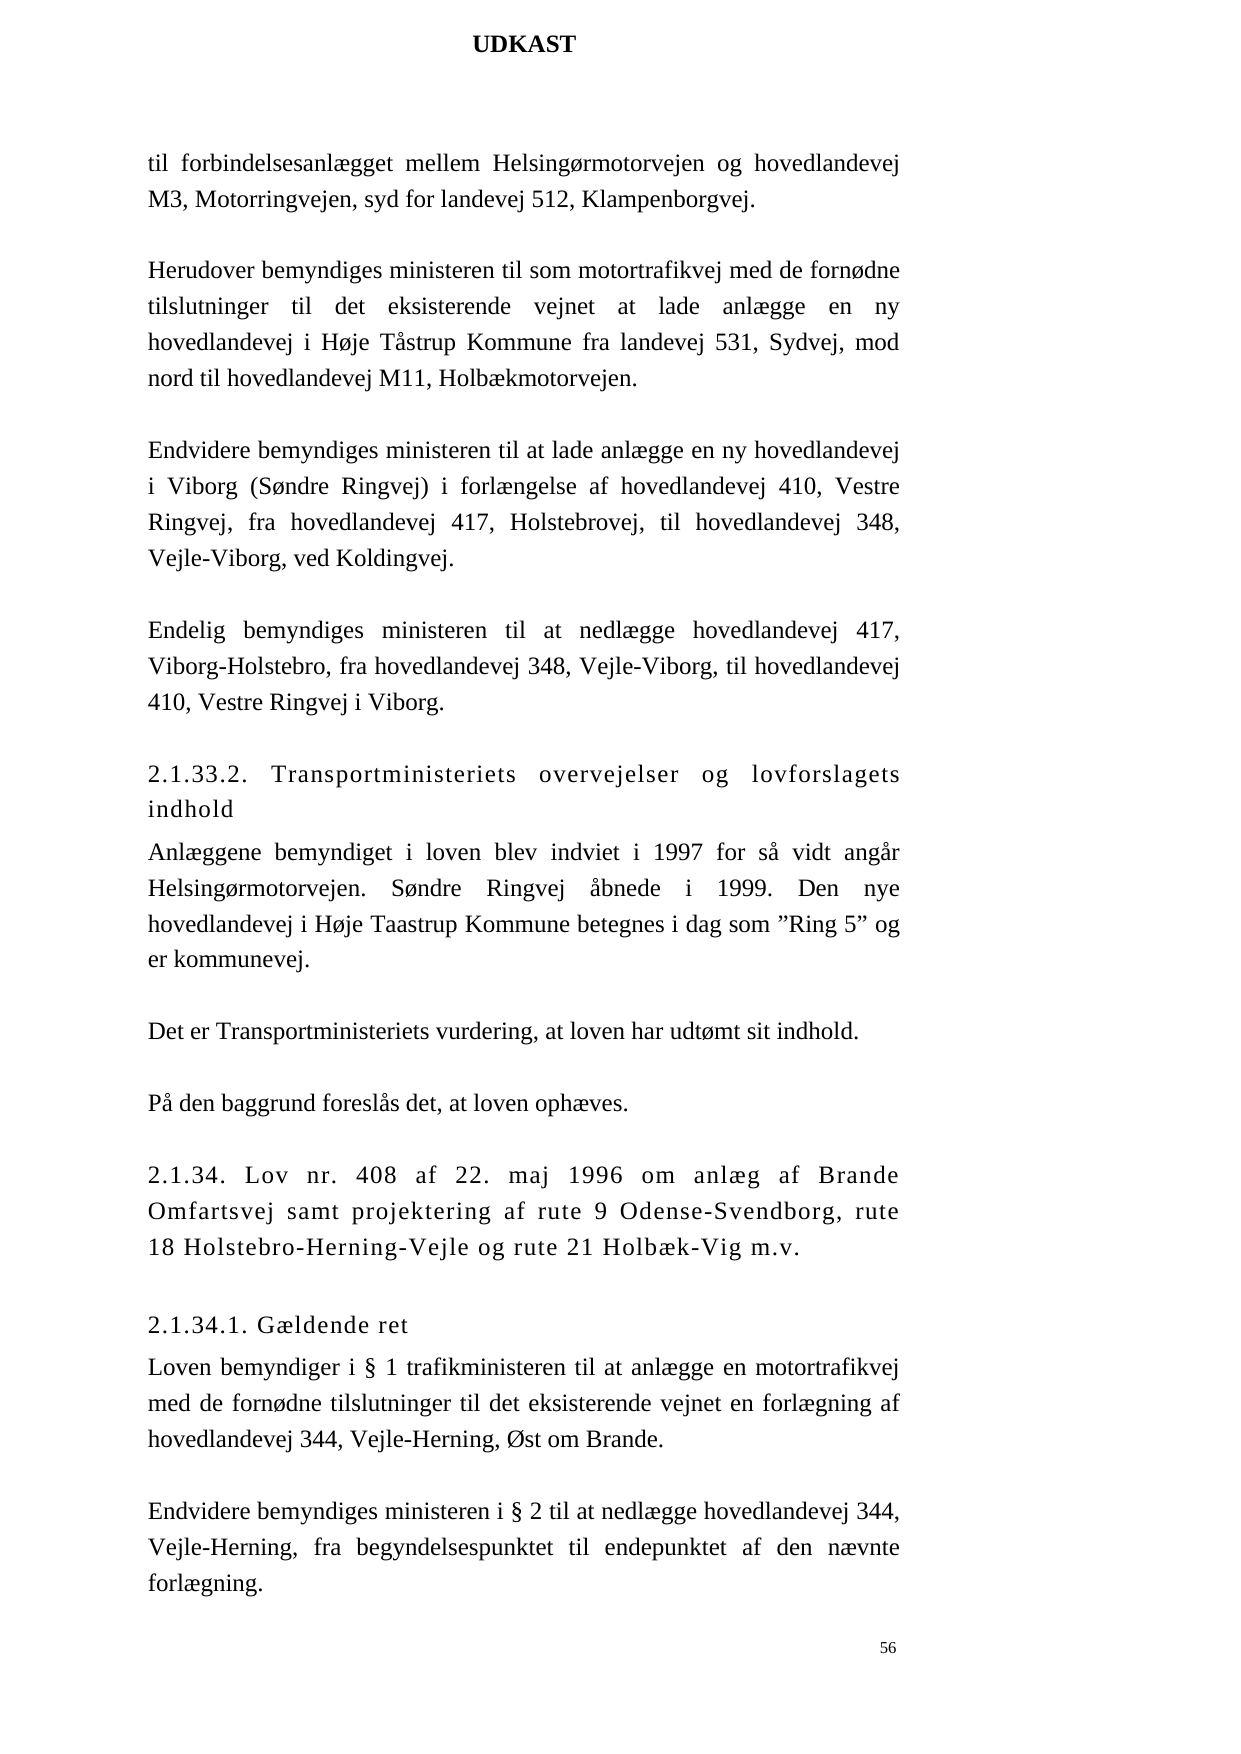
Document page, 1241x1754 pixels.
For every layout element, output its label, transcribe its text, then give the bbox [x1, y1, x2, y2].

text På den baggrund foreslås det, at loven ophæves. [148, 1088, 901, 1117]
subtitle 2.1.34. Lov nr. 408 af 22. maj 1996 om anlæg af Brande Omfartsvej samt projektering af rute 9 Odense-Svendborg, rute 18 Holstebro-Herning-Vejle og rute 21 Holbæk-Vig m.v. [148, 1160, 901, 1261]
text Loven bemyndiger i § 1 trafikministeren til at anlægge en motortrafikvej med de fornødne tilslutninger til det eksisterende vejnet en forlægning af hovedlandevej 344, Vejle-Herning, Øst om Brande. [148, 1352, 901, 1453]
text Endvidere bemyndiges ministeren til at lade anlægge en ny hovedlandevej i Viborg (Søndre Ringvej) i forlængelse af hovedlandevej 410, Vestre Ringvej, fra hovedlandevej 417, Holstebrovej, til hovedlandevej 348, Vejle-Viborg, ved Koldingvej. [148, 435, 901, 572]
subtitle 2.1.33.2. Transportministeriets overvejelser og lovforslagets indhold [148, 759, 901, 823]
text Endvidere bemyndiges ministeren i § 2 til at nedlægge hovedlandevej 344, Vejle-Herning, fra begyndelsespunktet til endepunktet af den nævnte forlægning. [148, 1496, 901, 1597]
text Anlæggene bemyndiget i loven blev indviet i 1997 for så vidt angår Helsingørmotorvejen. Søndre Ringvej åbnede i 1999. Den nye hovedlandevej i Høje Taastrup Kommune betegnes i dag som ”Ring 5” og er kommunevej. [148, 837, 901, 973]
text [148, 148, 901, 212]
text Herudover bemyndiges ministeren til som motortrafikvej med de fornødne tilslutninger til det eksisterende vejnet at lade anlægge en ny hovedlandevej i Høje Tåstrup Kommune fra landevej 531, Sydvej, mod nord til hovedlandevej M11, Holbækmotorvejen. [148, 256, 901, 392]
subtitle 2.1.34.1. Gældende ret [148, 1310, 901, 1339]
text Endelig bemyndiges ministeren til at nedlægge hovedlandevej 417, Viborg-Holstebro, fra hovedlandevej 348, Vejle-Viborg, til hovedlandevej 410, Vestre Ringvej i Viborg. [148, 615, 901, 716]
text Det er Transportministeriets vurdering, at loven har udtømt sit indhold. [148, 1016, 901, 1045]
